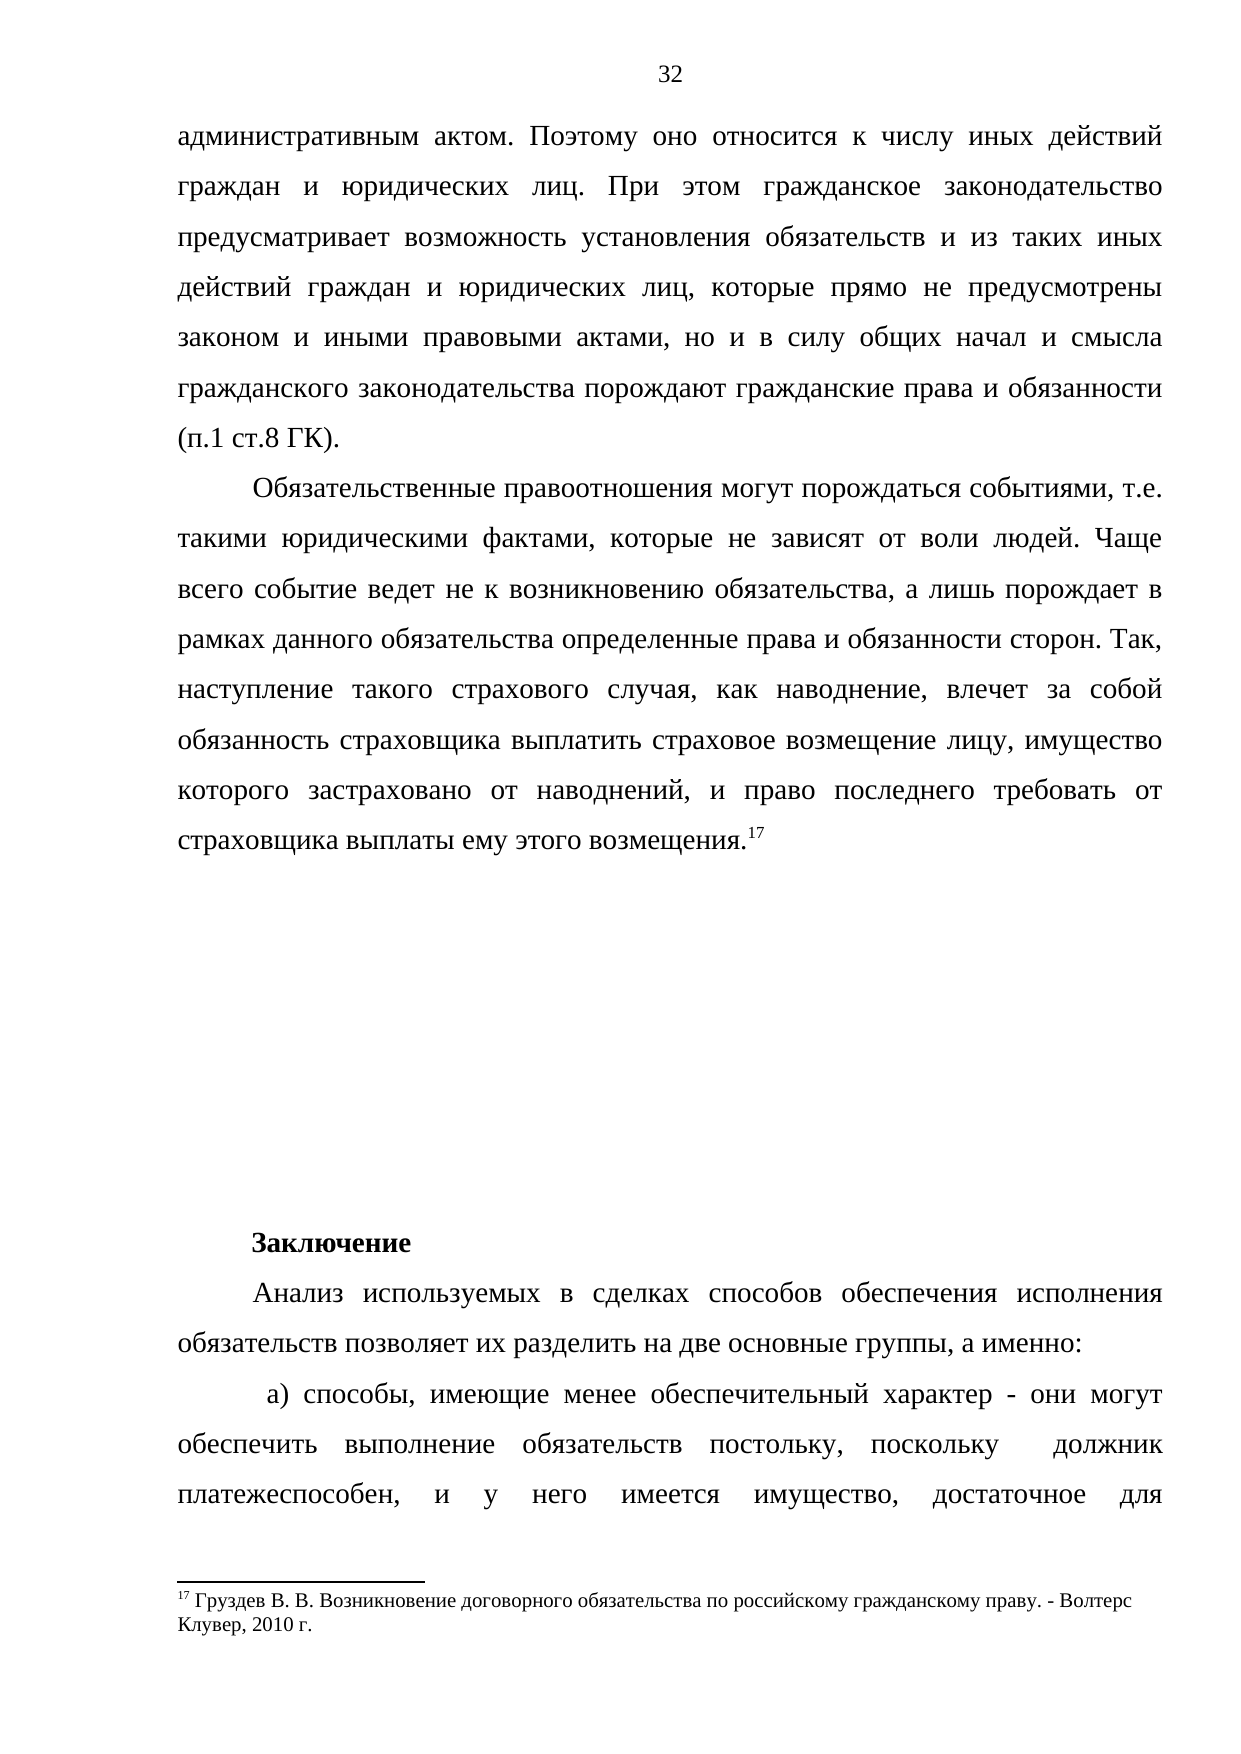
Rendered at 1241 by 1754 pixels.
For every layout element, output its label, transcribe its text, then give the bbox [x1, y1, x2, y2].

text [177, 1376, 1163, 1510]
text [177, 118, 1163, 453]
subtitle Заключение [177, 1225, 1163, 1258]
text Обязательственные правоотношения могут порождаться событиями, т.е. такими юридическими фактами, которые не зависят от воли людей. Чаще всего событие ведет не к возникновению обязательства, а лишь порождает в рамках данного обязательства определенные права и обязанности сторон. Так, наступление такого страхового случая, как наводнение, влечет за собой обязанность страховщика выплатить страховое возмещение лицу, имущество которого застраховано от наводнений, и право последнего требовать от страховщика выплаты ему этого возмещения. [177, 470, 1163, 856]
text Анализ используемых в сделках способов обеспечения исполнения обязательств позволяет их разделить на две основные группы, а именно: [177, 1275, 1163, 1359]
